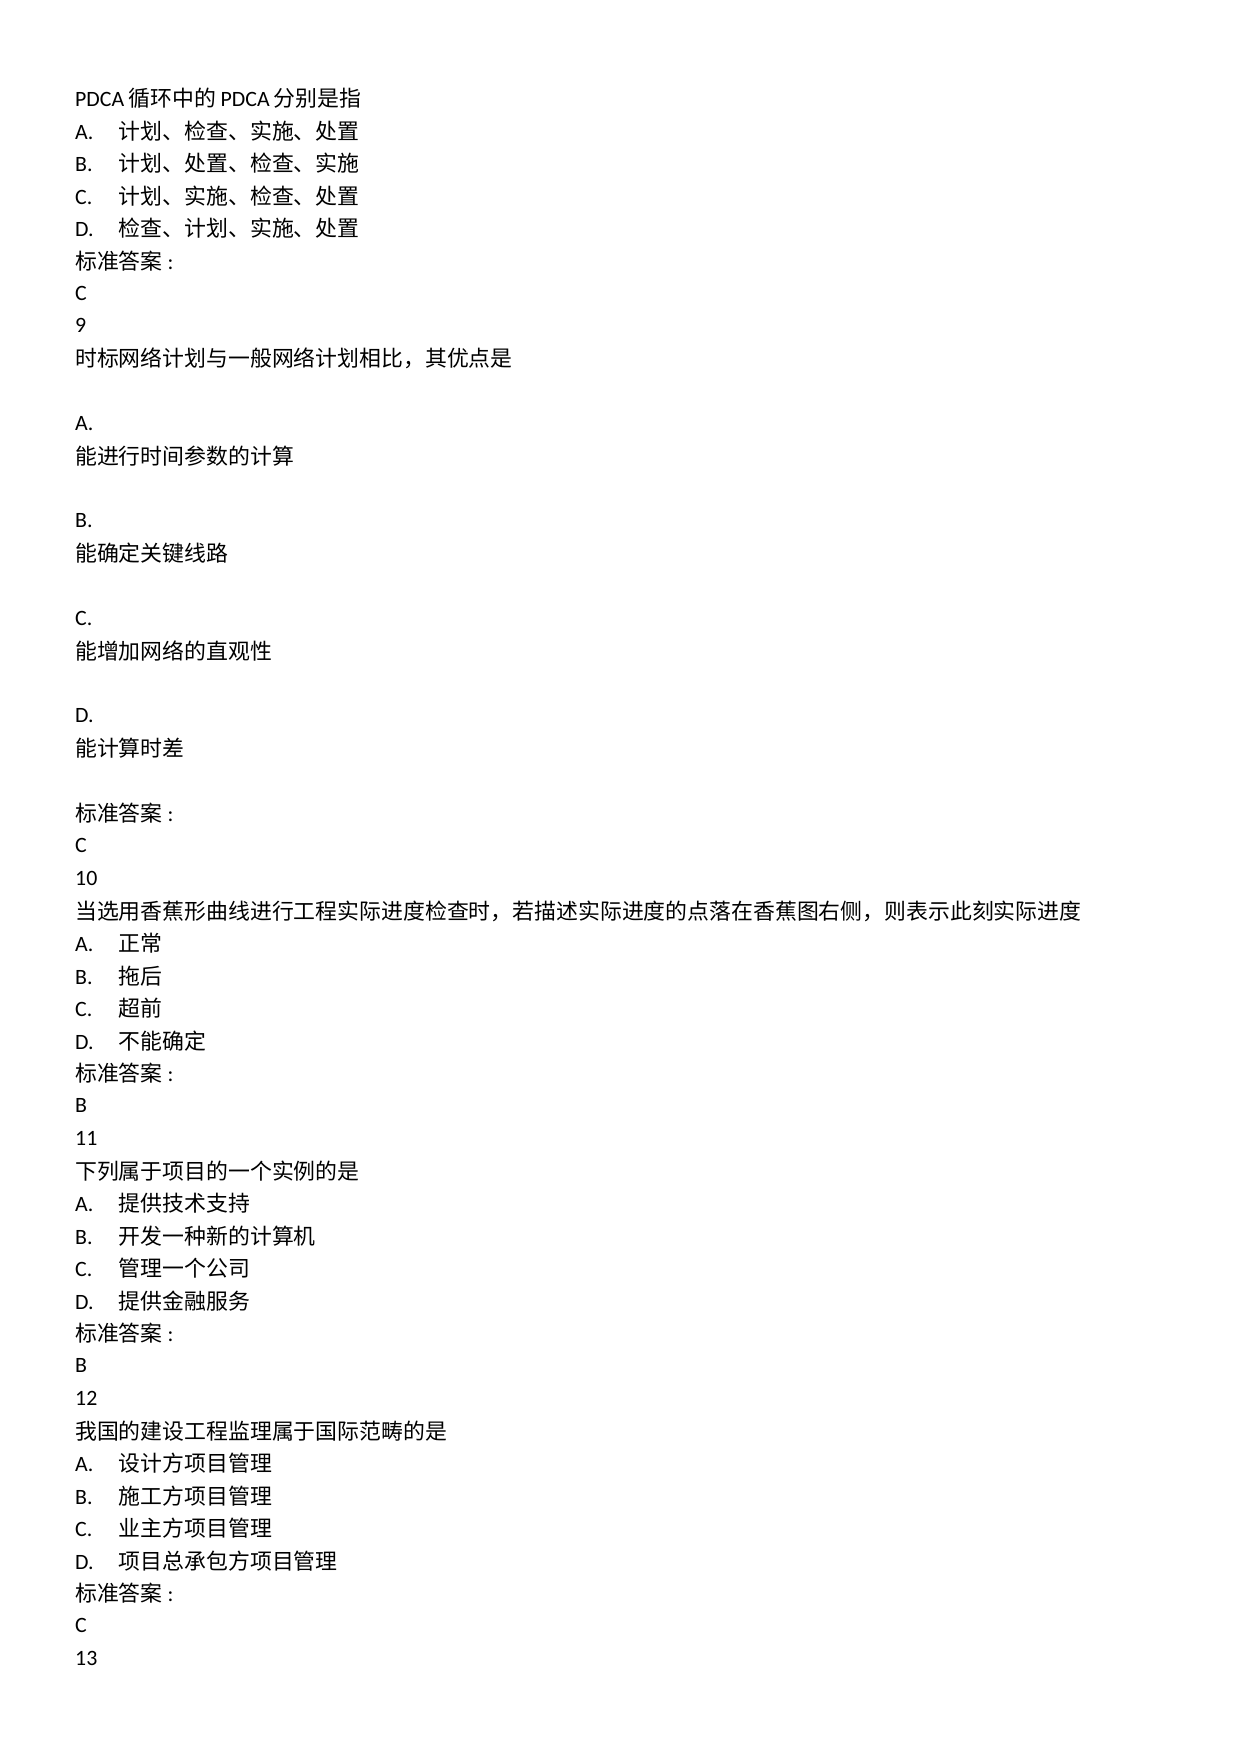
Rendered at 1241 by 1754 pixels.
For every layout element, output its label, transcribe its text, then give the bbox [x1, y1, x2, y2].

text 时标网络计划与一般网络计划相比，其优点是 [75, 341, 1165, 373]
text B. 施工方项目管理 [75, 1478, 1165, 1511]
text 13 [75, 1641, 1165, 1673]
text PDCA循环中的PDCA分别是指 [75, 81, 1165, 113]
text 12 [75, 1381, 1165, 1413]
text A. 提供技术支持 [75, 1186, 1165, 1218]
text B. 拖后 [75, 958, 1165, 991]
text 9 [75, 308, 1165, 341]
text 能确定关键线路 [75, 536, 1165, 568]
text 能进行时间参数的计算 [75, 438, 1165, 471]
text A. 设计方项目管理 [75, 1446, 1165, 1478]
text 标准答案 : [75, 1576, 1165, 1608]
text B. 开发一种新的计算机 [75, 1218, 1165, 1251]
text 下列属于项目的一个实例的是 [75, 1153, 1165, 1186]
text B [75, 1348, 1165, 1381]
text 11 [75, 1121, 1165, 1153]
text 我国的建设工程监理属于国际范畴的是 [75, 1413, 1165, 1446]
text 标准答案 : [75, 243, 1165, 276]
text B. 计划、处置、检查、实施 [75, 146, 1165, 178]
text D. 检查、计划、实施、处置 [75, 211, 1165, 243]
text 标准答案 : [75, 1316, 1165, 1348]
text C [75, 828, 1165, 861]
text C. 超前 [75, 991, 1165, 1023]
text B [75, 1088, 1165, 1121]
text A. [75, 406, 1165, 438]
text D. 项目总承包方项目管理 [75, 1543, 1165, 1576]
text D. 不能确定 [75, 1023, 1165, 1056]
text D. [75, 698, 1165, 731]
text 能计算时差 [75, 731, 1165, 763]
text C. 业主方项目管理 [75, 1511, 1165, 1543]
text A. 正常 [75, 926, 1165, 958]
text 当选用香蕉形曲线进行工程实际进度检查时，若描述实际进度的点落在香蕉图右侧，则表示此刻实际进度 [75, 893, 1165, 926]
text 10 [75, 861, 1165, 893]
text 能增加网络的直观性 [75, 633, 1165, 666]
text C [75, 276, 1165, 308]
text C. [75, 601, 1165, 633]
text 标准答案 : [75, 1056, 1165, 1088]
text C [75, 1608, 1165, 1641]
text A. 计划、检查、实施、处置 [75, 113, 1165, 146]
text C. 计划、实施、检查、处置 [75, 178, 1165, 211]
text B. [75, 503, 1165, 536]
text 标准答案 : [75, 796, 1165, 828]
text D. 提供金融服务 [75, 1283, 1165, 1316]
text C. 管理一个公司 [75, 1251, 1165, 1283]
